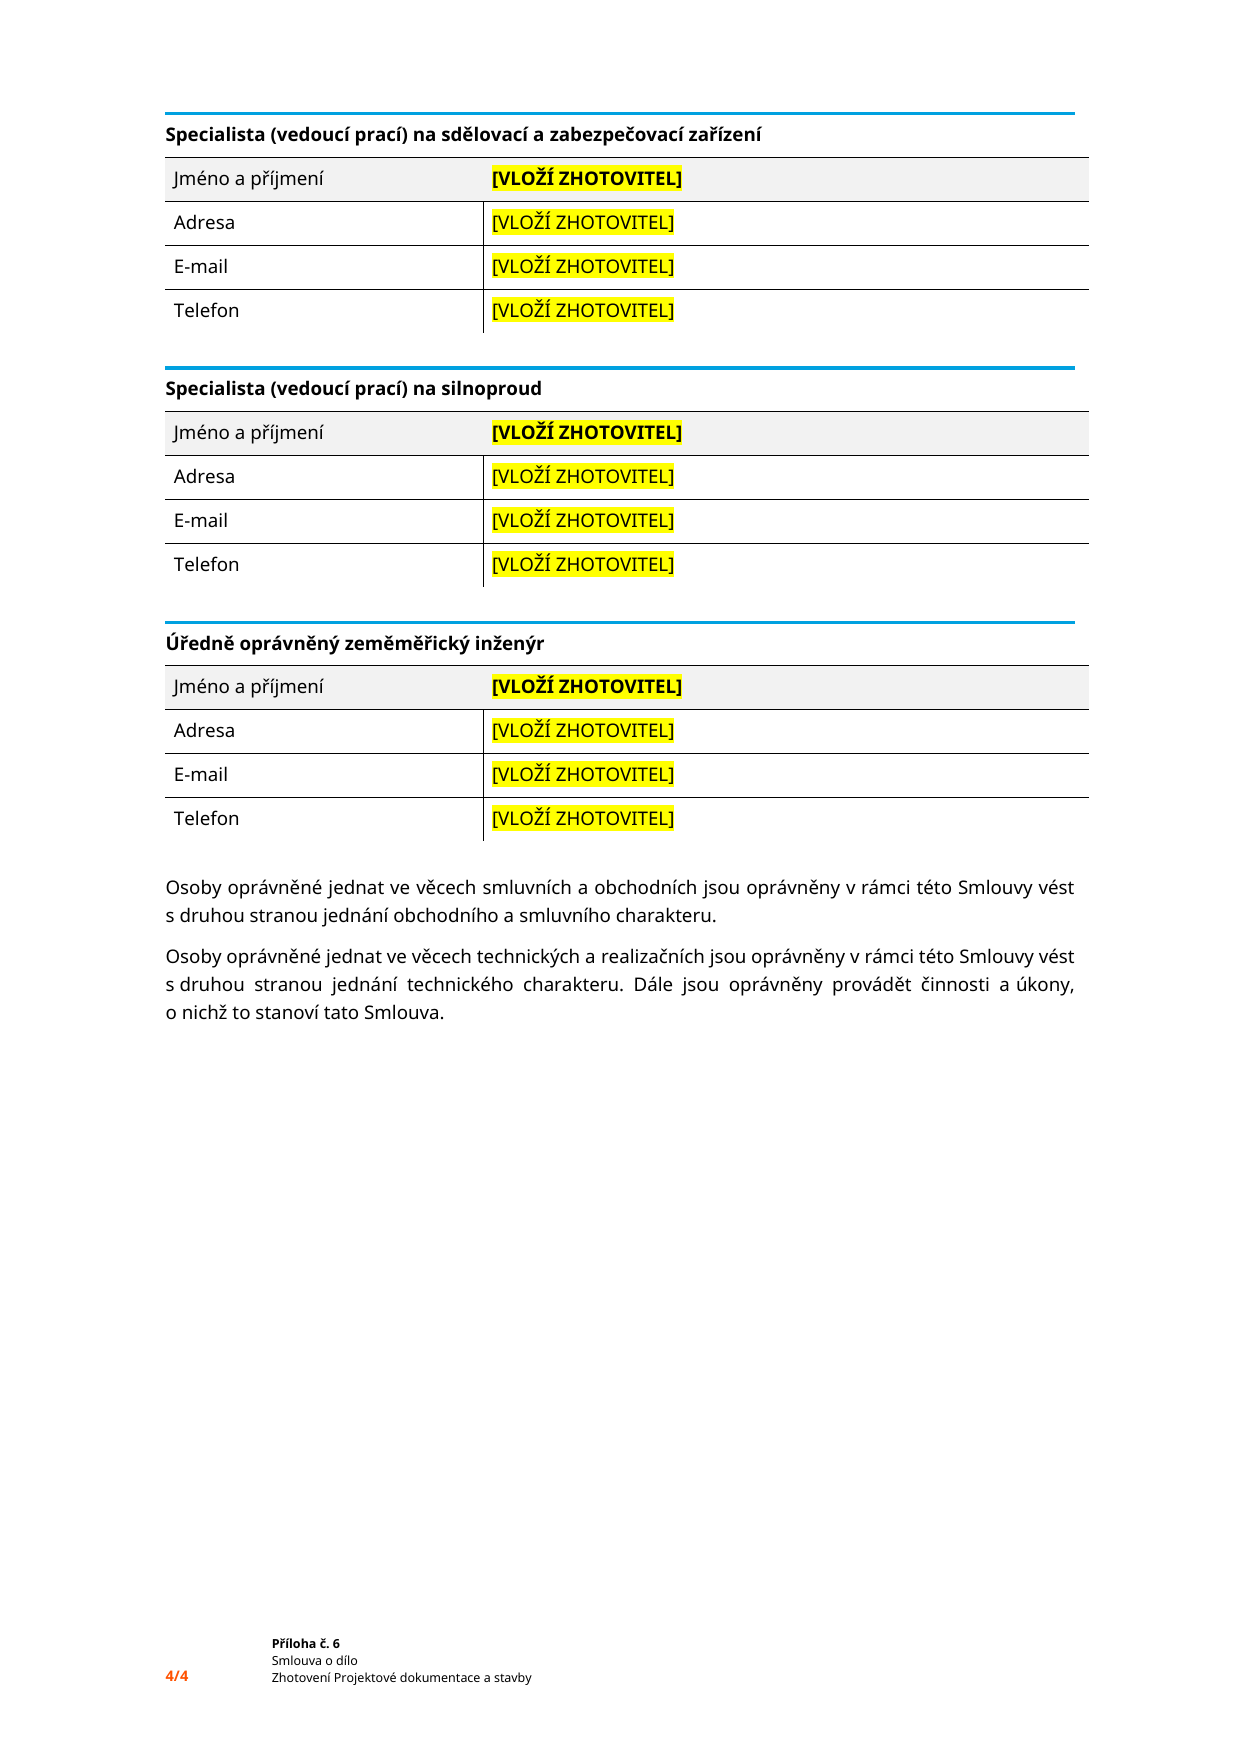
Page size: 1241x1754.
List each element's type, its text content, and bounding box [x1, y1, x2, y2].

table_cell [VLOŽÍ ZHOTOVITEL] [484, 710, 1089, 753]
table_cell [VLOŽÍ ZHOTOVITEL] [484, 798, 1089, 841]
table_header Jméno a příjmení [165, 158, 484, 201]
table_cell Telefon [165, 544, 483, 587]
table_cell [VLOŽÍ ZHOTOVITEL] [484, 246, 1089, 289]
table_cell [VLOŽÍ ZHOTOVITEL] [484, 456, 1089, 499]
text Osoby oprávněné jednat ve věcech technických a realizačních jsou oprávněny v rámci této Smlouvy vést s druhou stranou jednání technického charakteru. Dále jsou oprávněny provádět činnosti a úkony, o nichž to stanoví tato Smlouva. [165, 943, 1075, 1025]
table_cell [VLOŽÍ ZHOTOVITEL] [484, 754, 1089, 797]
table_cell [VLOŽÍ ZHOTOVITEL] [484, 290, 1089, 332]
table_cell [VLOŽÍ ZHOTOVITEL] [484, 500, 1089, 543]
text Úředně oprávněný zeměměřický inženýr [165, 624, 1075, 655]
table_cell E-mail [165, 246, 483, 289]
table_cell E-mail [165, 754, 483, 797]
text Osoby oprávněné jednat ve věcech smluvních a obchodních jsou oprávněny v rámci této Smlouvy vést s druhou stranou jednání obchodního a smluvního charakteru. [165, 875, 1075, 928]
table_cell [VLOŽÍ ZHOTOVITEL] [484, 202, 1089, 245]
table_cell Adresa [165, 456, 483, 499]
table_cell Telefon [165, 290, 483, 332]
table_cell Adresa [165, 202, 483, 245]
table_cell [VLOŽÍ ZHOTOVITEL] [484, 544, 1089, 587]
table_cell Telefon [165, 798, 483, 841]
table_cell Adresa [165, 710, 483, 753]
table_header [VLOŽÍ ZHOTOVITEL] [484, 412, 1089, 455]
table_header [VLOŽÍ ZHOTOVITEL] [484, 158, 1089, 201]
text Specialista (vedoucí prací) na sdělovací a zabezpečovací zařízení [165, 115, 1075, 147]
table_header Jméno a příjmení [165, 666, 484, 709]
table_header [VLOŽÍ ZHOTOVITEL] [484, 666, 1089, 709]
text Specialista (vedoucí prací) na silnoproud [165, 370, 1075, 401]
table_cell E-mail [165, 500, 483, 543]
table_header Jméno a příjmení [165, 412, 484, 455]
